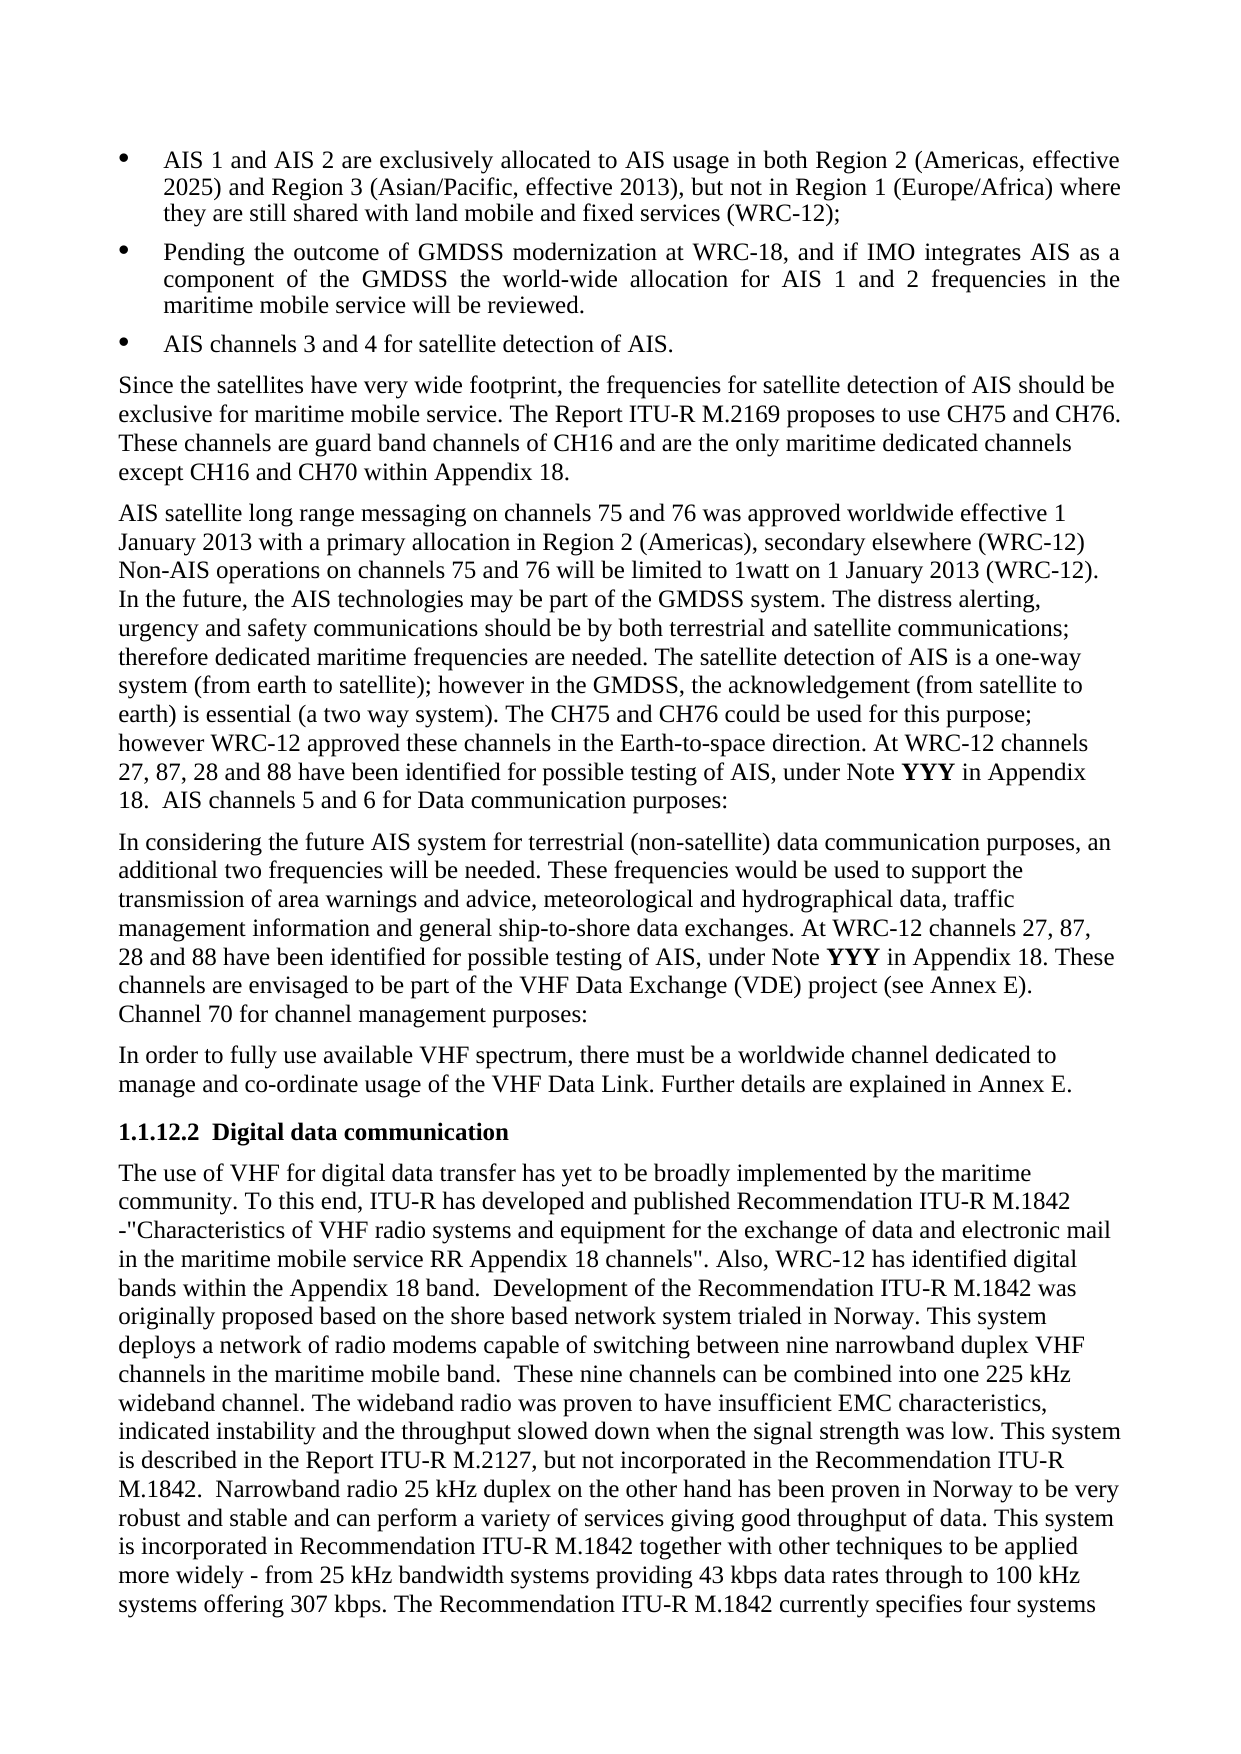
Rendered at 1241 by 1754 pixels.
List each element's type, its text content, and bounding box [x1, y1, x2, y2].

text Since the satellites have very wide footprint, the frequencies for satellite detection of AIS should be exclusive for maritime mobile service. The Report ITU-R M.2169 proposes to use CH75 and CH76. These channels are guard band channels of CH16 and are the only maritime dedicated channels except CH16 and CH70 within Appendix 18. [118, 370, 1122, 485]
subtitle 1.1.12.2 Digital data communication [118, 1119, 1122, 1145]
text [118, 1158, 1122, 1618]
list Pending the outcome of GMDSS modernization at WRC-18, and if IMO integrates AIS as a component of the GMDSS the world-wide allocation for AIS 1 and 2 frequencies in the maritime mobile service will be reviewed. [118, 239, 1122, 319]
list AIS channels 3 and 4 for satellite detection of AIS. [118, 331, 1122, 358]
text AIS satellite long range messaging on channels 75 and 76 was approved worldwide effective 1 January 2013 with a primary allocation in Region 2 (Americas), secondary elsewhere (WRC-12) Non-AIS operations on channels 75 and 76 will be limited to 1watt on 1 January 2013 (WRC-12). In the future, the AIS technologies may be part of the GMDSS system. The distress alerting, urgency and safety communications should be by both terrestrial and satellite communications; therefore dedicated maritime frequencies are needed. The satellite detection of AIS is a one-way system (from earth to satellite); however in the GMDSS, the acknowledgement (from satellite to earth) is essential (a two way system). The CH75 and CH76 could be used for this purpose; however WRC-12 approved these channels in the Earth-to-space direction. At WRC-12 channels 27, 87, 28 and 88 have been identified for possible testing of AIS, under Note YYY in Appendix 18. AIS channels 5 and 6 for Data communication purposes: [118, 498, 1122, 814]
text In order to fully use available VHF spectrum, there must be a worldwide channel dedicated to manage and co-ordinate usage of the VHF Data Link. Further details are explained in Annex E. [118, 1040, 1122, 1098]
list AIS 1 and AIS 2 are exclusively allocated to AIS usage in both Region 2 (Americas, effective 2025) and Region 3 (Asian/Pacific, effective 2013), but not in Region 1 (Europe/Africa) where they are still shared with land mobile and fixed services (WRC-12); [118, 148, 1122, 227]
text In considering the future AIS system for terrestrial (non-satellite) data communication purposes, an additional two frequencies will be needed. These frequencies would be used to support the transmission of area warnings and advice, meteorological and hydrographical data, traffic management information and general ship-to-shore data exchanges. At WRC-12 channels 27, 87, 28 and 88 have been identified for possible testing of AIS, under Note YYY in Appendix 18. These channels are envisaged to be part of the VHF Data Exchange (VDE) project (see Annex E). Channel 70 for channel management purposes: [118, 827, 1122, 1028]
